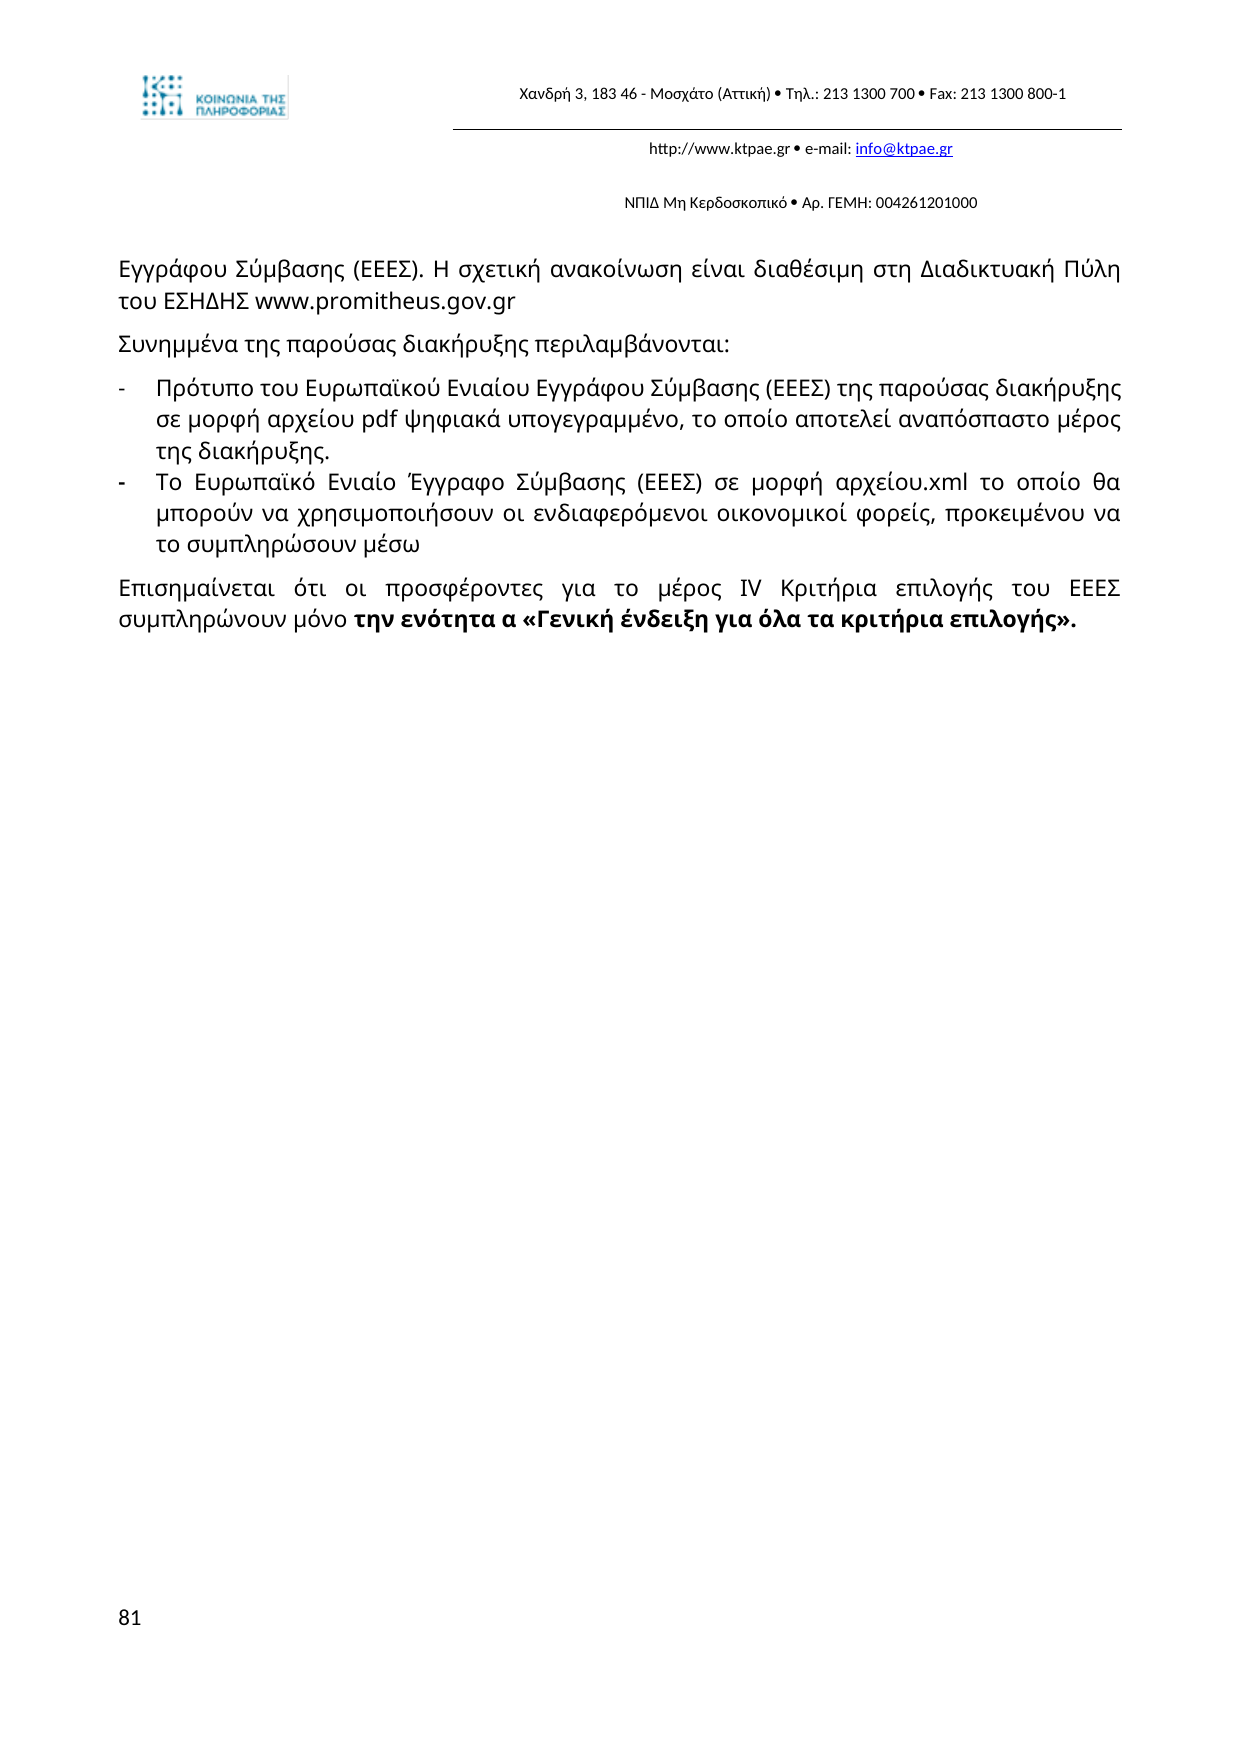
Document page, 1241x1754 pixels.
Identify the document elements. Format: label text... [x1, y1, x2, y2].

picture [140, 75, 289, 121]
text Συνημμένα της παρούσας διακήρυξης περιλαμβάνονται: [118, 328, 1122, 359]
list Πρότυπο του Ευρωπαϊκού Ενιαίου Εγγράφου Σύμβασης (ΕΕΕΣ) της παρούσας διακήρυξης σε μορφή αρχείου pdf ψηφιακά υπογεγραμμένο, το οποίο αποτελεί αναπόσπαστο μέρος της διακήρυξης. [118, 372, 1122, 466]
text Επισημαίνεται ότι οι προσφέροντες για το μέρος IV Κριτήρια επιλογής του ΕΕΕΣ συμπληρώνουν μόνο την ενότητα α «Γενική ένδειξη για όλα τα κριτήρια επιλογής». [118, 572, 1122, 634]
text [118, 253, 1122, 316]
list Το Ευρωπαϊκό Ενιαίο Έγγραφο Σύμβασης (ΕΕΕΣ) σε μορφή αρχείου.xml το οποίο θα μπορούν να χρησιμοποιήσουν οι ενδιαφερόμενοι οικονομικοί φορείς, προκειμένου να το συμπληρώσουν μέσω [118, 466, 1122, 559]
